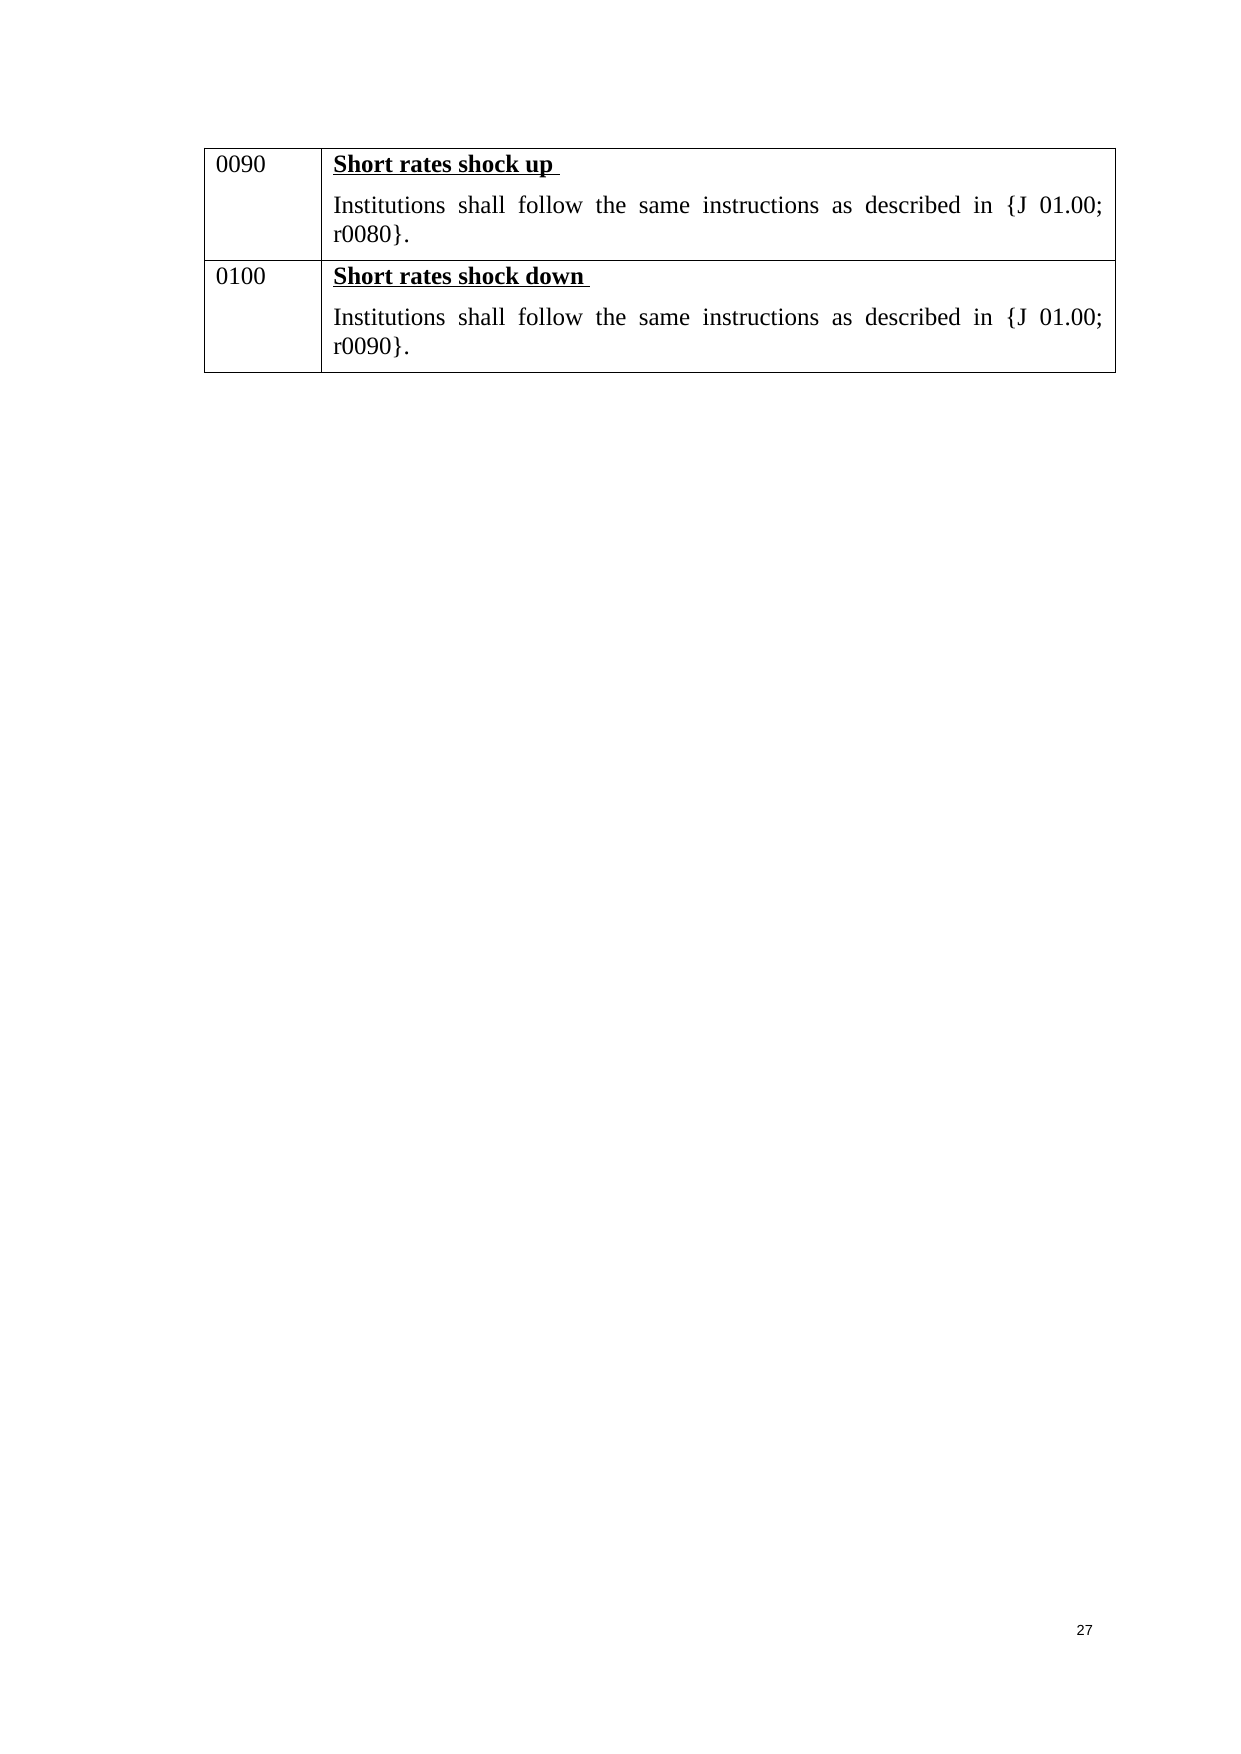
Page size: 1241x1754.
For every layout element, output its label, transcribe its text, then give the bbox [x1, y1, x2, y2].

table_cell Short rates shock up Institutions shall follow the same instructions as described in {J 01.00; r0080}. [322, 149, 1115, 260]
table_cell 0100 [205, 261, 321, 372]
table_cell 0090 [205, 149, 321, 260]
table_cell Short rates shock down Institutions shall follow the same instructions as described in {J 01.00; r0090}. [322, 261, 1115, 372]
